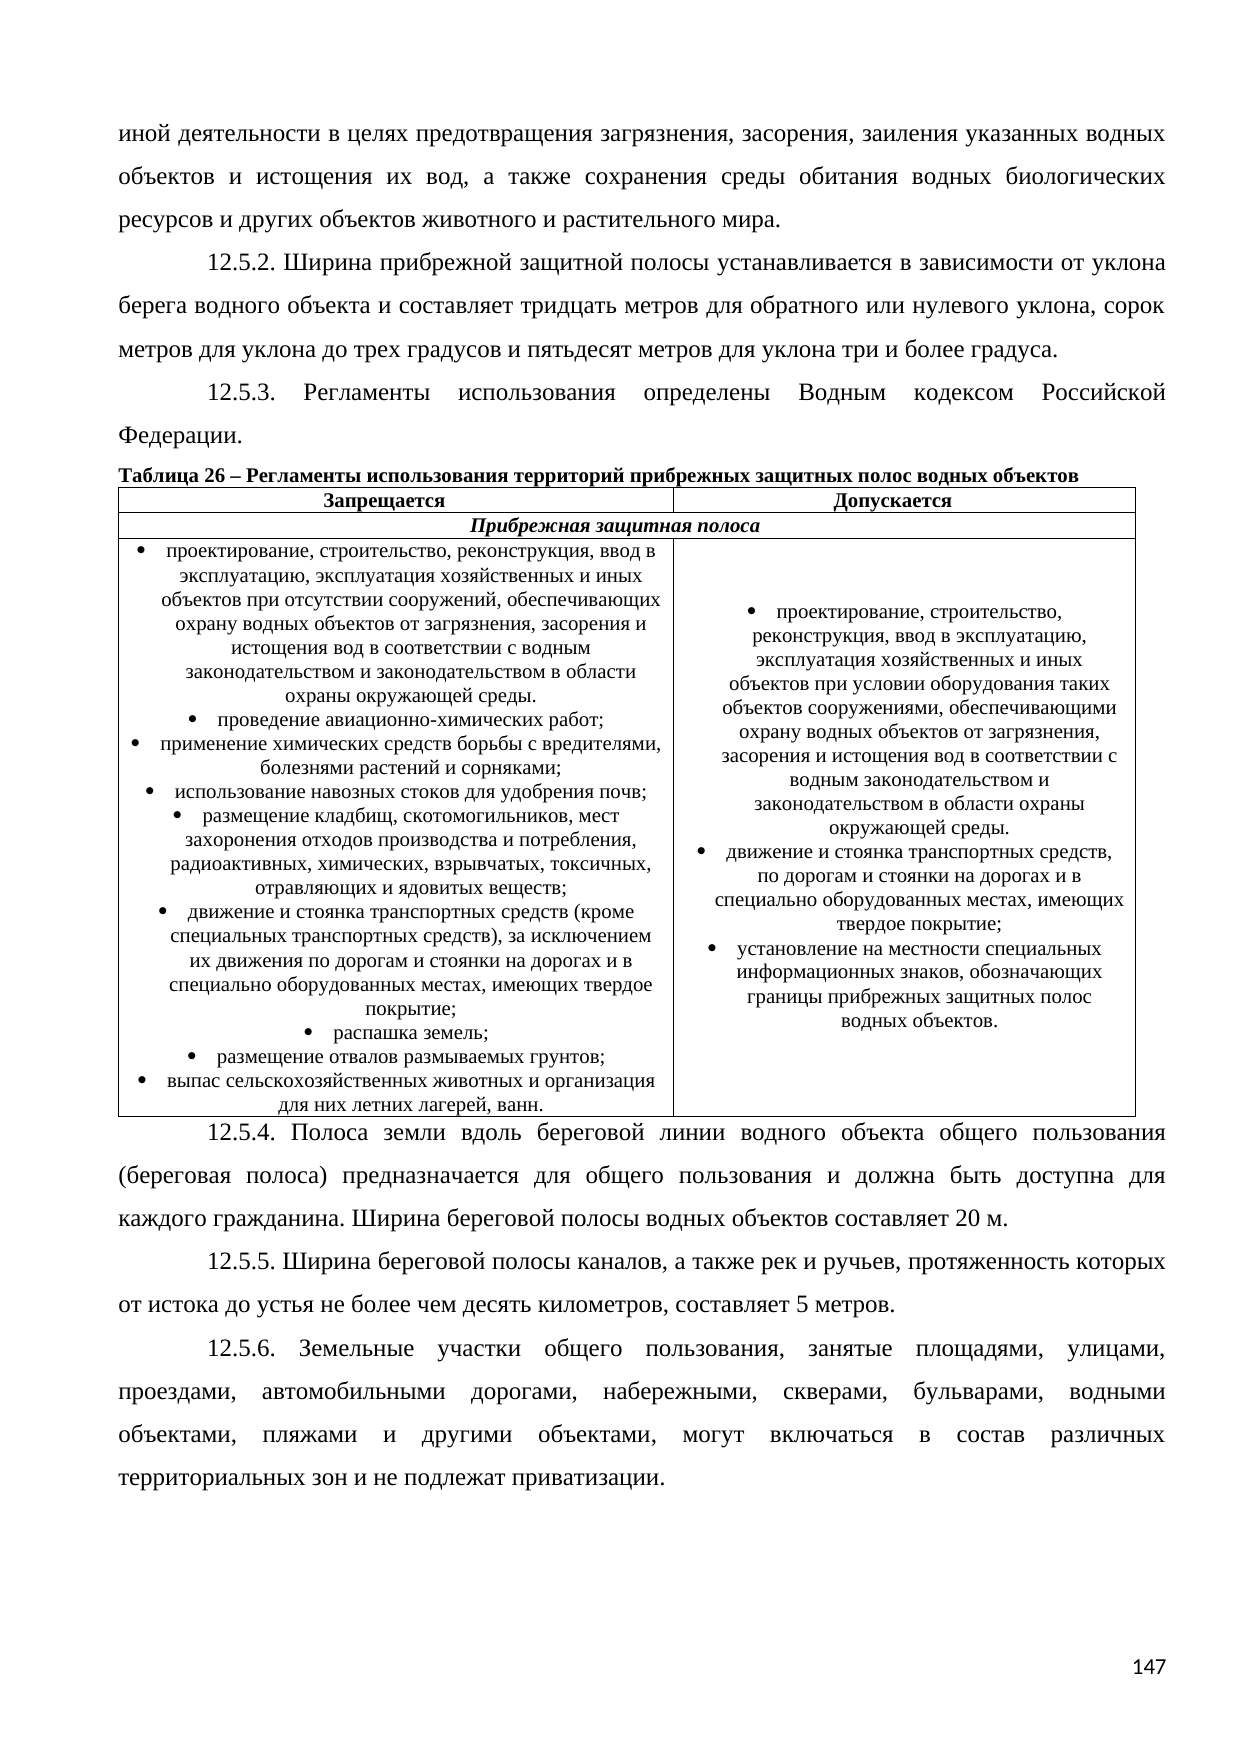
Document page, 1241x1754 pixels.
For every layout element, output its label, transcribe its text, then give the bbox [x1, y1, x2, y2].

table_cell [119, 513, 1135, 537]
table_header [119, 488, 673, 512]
text 12.5.5. Ширина береговой полосы каналов, а также рек и ручьев, протяженность которых от истока до устья не более чем десять километров, составляет 5 метров. [118, 1246, 1167, 1318]
text 12.5.4. Полоса земли вдоль береговой линии водного объекта общего пользования (береговая полоса) предназначается для общего пользования и должна быть доступна для каждого гражданина. Ширина береговой полосы водных объектов составляет 20 м. [118, 1117, 1167, 1232]
text 12.5.2. Ширина прибрежной защитной полосы устанавливается в зависимости от уклона берега водного объекта и составляет тридцать метров для обратного или нулевого уклона, сорок метров для уклона до трех градусов и пятьдесят метров для уклона три и более градуса. [118, 247, 1167, 362]
text 12.5.6. Земельные участки общего пользования, занятые площадями, улицами, проездами, автомобильными дорогами, набережными, скверами, бульварами, водными объектами, пляжами и другими объектами, могут включаться в состав различных территориальных зон и не подлежат приватизации. [118, 1333, 1167, 1491]
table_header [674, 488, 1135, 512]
text 12.5.3. Регламенты использования определены Водным кодексом Российской Федерации. [118, 377, 1167, 449]
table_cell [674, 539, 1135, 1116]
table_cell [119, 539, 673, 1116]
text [118, 118, 1167, 233]
